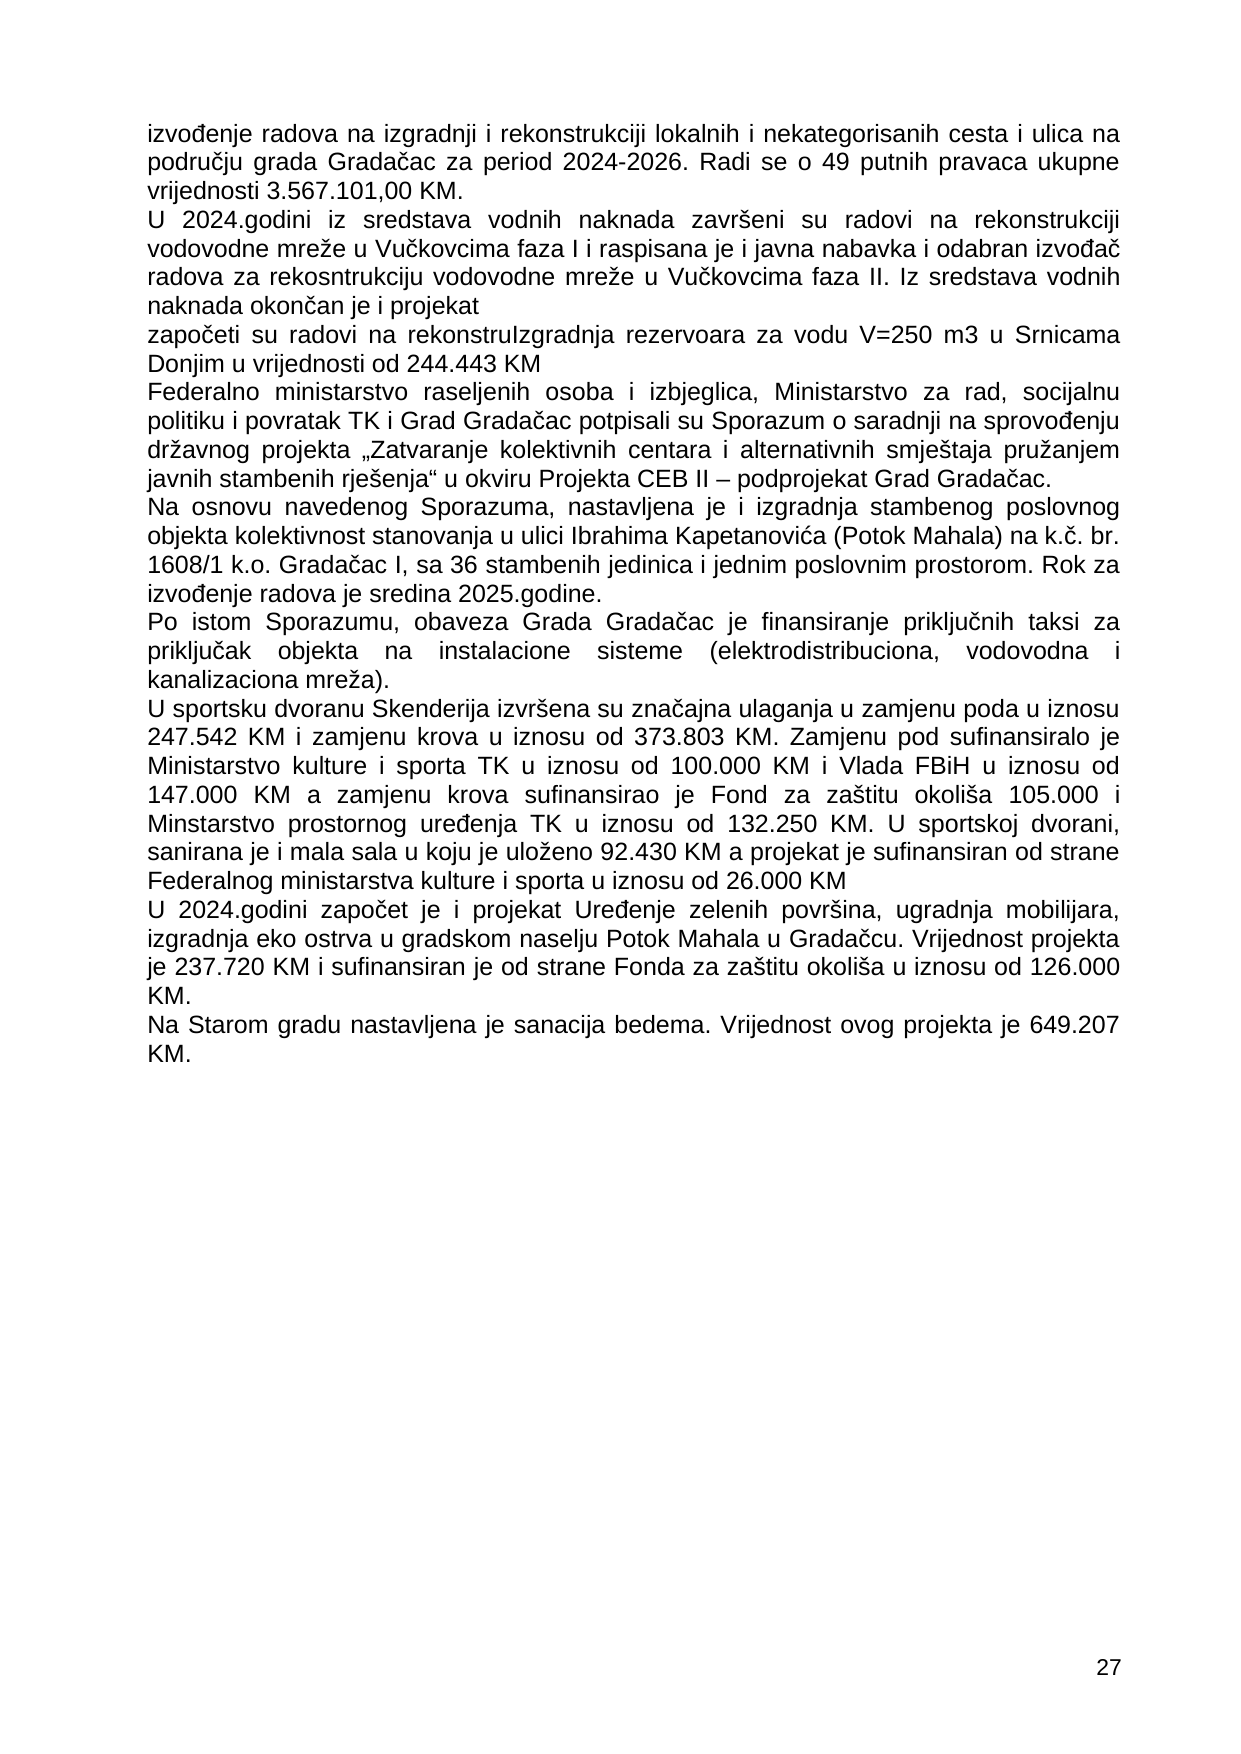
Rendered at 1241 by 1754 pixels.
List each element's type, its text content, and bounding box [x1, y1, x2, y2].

text Federalno ministarstvo raseljenih osoba i izbjeglica, Ministarstvo za rad, socijalnu politiku i povratak TK i Grad Gradačac potpisali su Sporazum o saradnji na sprovođenju državnog projekta „Zatvaranje kolektivnih centara i alternativnih smještaja pružanjem javnih stambenih rješenja“ u okviru Projekta CEB II – podprojekat Grad Gradačac. [147, 377, 1122, 492]
text Po istom Sporazumu, obaveza Grada Gradačac je finansiranje priključnih taksi za priključak objekta na instalacione sisteme (elektrodistribuciona, vodovodna i kanalizaciona mreža). [147, 607, 1122, 693]
text Na Starom gradu nastavljena je sanacija bedema. Vrijednost ovog projekta je 649.207 KM. [147, 1010, 1122, 1067]
text U 2024.godini započet je i projekat Uređenje zelenih površina, ugradnja mobilijara, izgradnja eko ostrva u gradskom naselju Potok Mahala u Gradačcu. Vrijednost projekta je 237.720 KM i sufinansiran je od strane Fonda za zaštitu okoliša u iznosu od 126.000 KM. [147, 895, 1122, 1010]
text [147, 118, 1122, 205]
text Na osnovu navedenog Sporazuma, nastavljena je i izgradnja stambenog poslovnog objekta kolektivnost stanovanja u ulici Ibrahima Kapetanovića (Potok Mahala) na k.č. br. 1608/1 k.o. Gradačac I, sa 36 stambenih jedinica i jednim poslovnim prostorom. Rok za izvođenje radova je sredina 2025.godine. [147, 492, 1122, 607]
text U sportsku dvoranu Skenderija izvršena su značajna ulaganja u zamjenu poda u iznosu 247.542 KM i zamjenu krova u iznosu od 373.803 KM. Zamjenu pod sufinansiralo je Ministarstvo kulture i sporta TK u iznosu od 100.000 KM i Vlada FBiH u iznosu od 147.000 KM a zamjenu krova sufinansirao je Fond za zaštitu okoliša 105.000 i Minstarstvo prostornog uređenja TK u iznosu od 132.250 KM. U sportskoj dvorani, sanirana je i mala sala u koju je uloženo 92.430 KM a projekat je sufinansiran od strane Federalnog ministarstva kulture i sporta u iznosu od 26.000 KM [147, 693, 1122, 895]
text U 2024.godini iz sredstava vodnih naknada završeni su radovi na rekonstrukciji vodovodne mreže u Vučkovcima faza I i raspisana je i javna nabavka i odabran izvođač radova za rekosntrukciju vodovodne mreže u Vučkovcima faza II. Iz sredstava vodnih naknada okončan je i projekat [147, 205, 1122, 320]
text započeti su radovi na rekonstruIzgradnja rezervoara za vodu V=250 m3 u Srnicama Donjim u vrijednosti od 244.443 KM [147, 320, 1122, 377]
